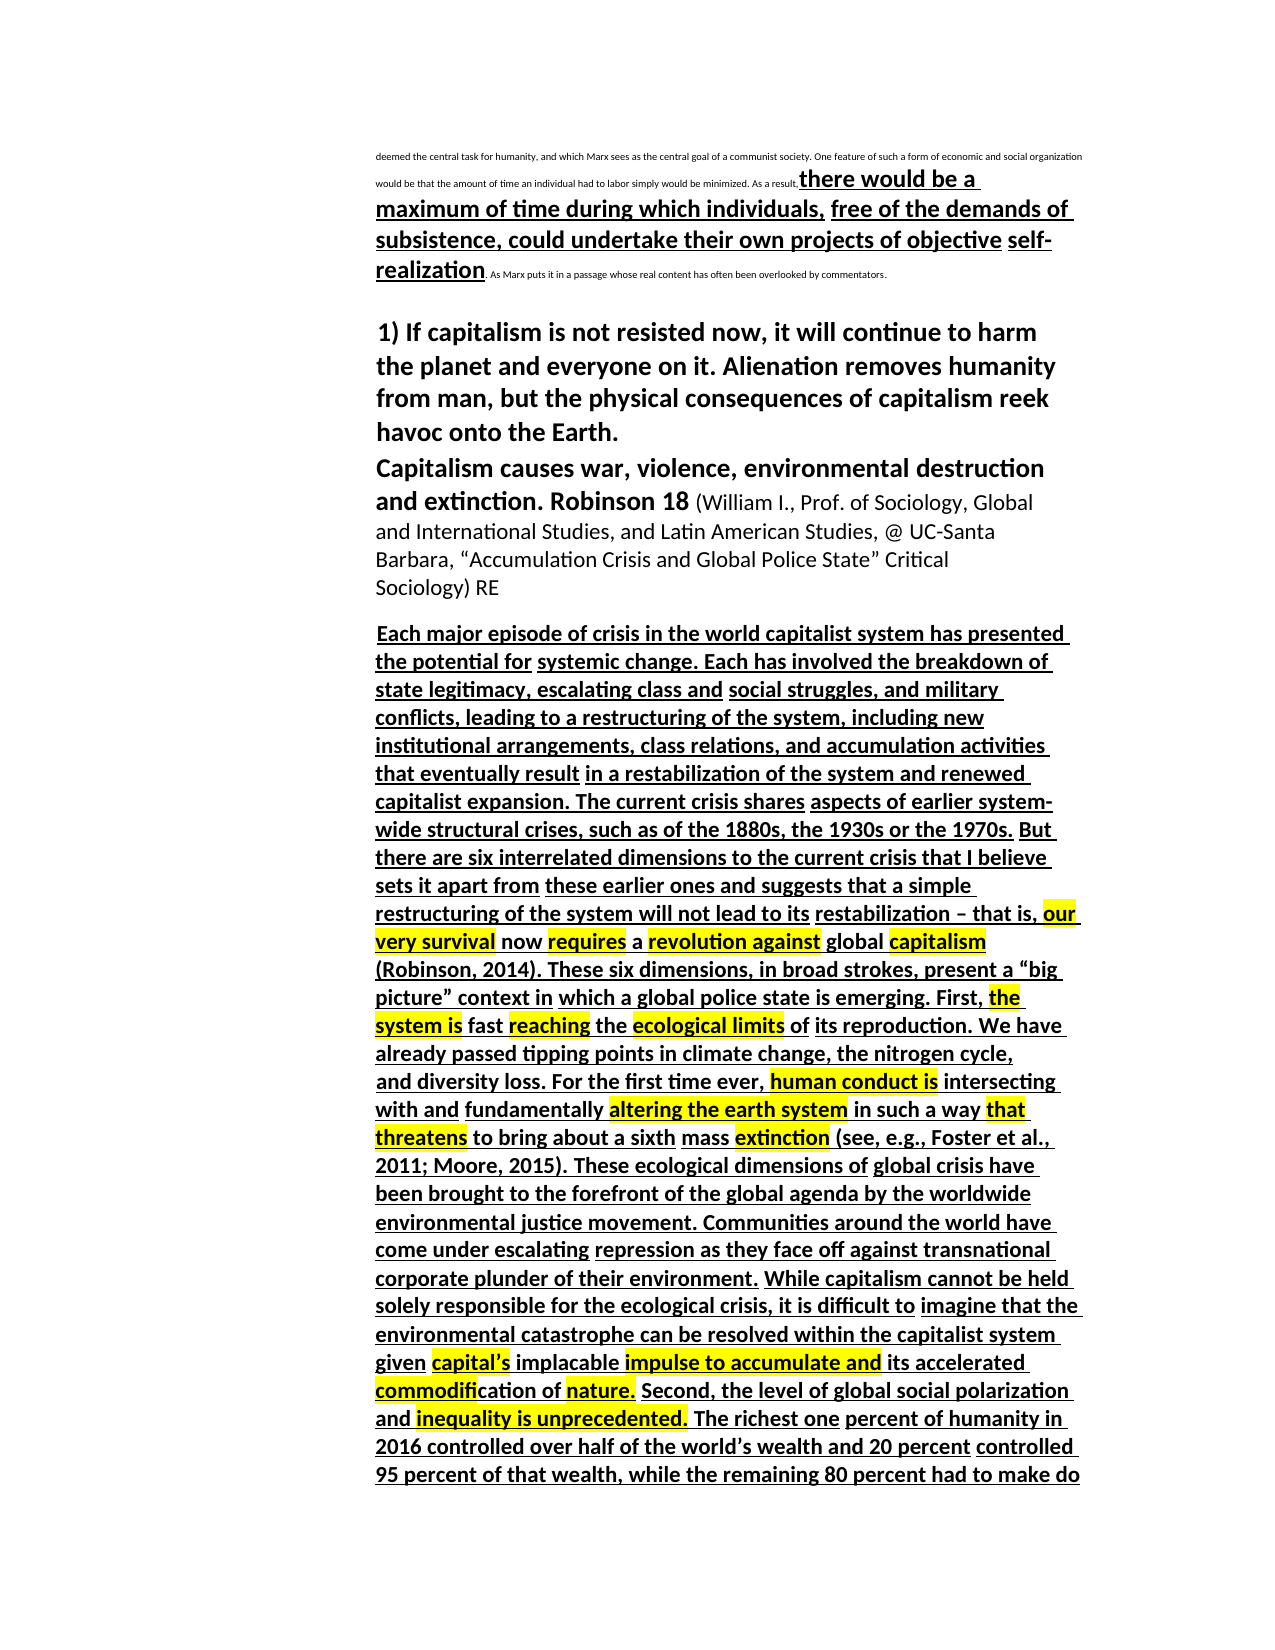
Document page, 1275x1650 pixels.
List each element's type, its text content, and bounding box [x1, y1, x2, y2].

text Capitalism causes war, violence, environmental destruction and extinction. Robinson 18 (William I., Prof. of Sociology, Global and International Studies, and Latin American Studies, @ UC-Santa Barbara, “Accumulation Crisis and Global Police State” Critical Sociology) RE [375, 451, 1047, 601]
text deemed the central task for humanity, and which Marx sees as the central goal of a communist society. One feature of such a form of economic and social organization would be that the amount of time an individual had to labor simply would be minimized. As a result,there would be a maximum of time during which individuals, free of the demands of subsistence, could undertake their own projects of objective self-realization. As Marx puts it in a passage whose real content has often been overlooked by commentators. [375, 150, 1084, 285]
text Each major episode of crisis in the world capitalist system has presented the potential for systemic change. Each has involved the breakdown of state legitimacy, escalating class and social struggles, and military conflicts, leading to a restructuring of the system, including new institutional arrangements, class relations, and accumulation activities that eventually result in a restabilization of the system and renewed capitalist expansion. The current crisis shares aspects of earlier system-wide structural crises, such as of the 1880s, the 1930s or the 1970s. But there are six interrelated dimensions to the current crisis that I believe sets it apart from these earlier ones and suggests that a simple restructuring of the system will not lead to its restabilization – that is, our very survival now requires a revolution against global capitalism (Robinson, 2014). These six dimensions, in broad strokes, present a “big picture” context in which a global police state is emerging. First, the system is fast reaching the ecological limits of its reproduction. We have already passed tipping points in climate change, the nitrogen cycle, [375, 619, 1084, 1067]
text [375, 1067, 1085, 1488]
text 1) If capitalism is not resisted now, it will continue to harm the planet and everyone on it. Alienation removes humanity from man, but the physical consequences of capitalism reek havoc onto the Earth. [376, 316, 1063, 448]
